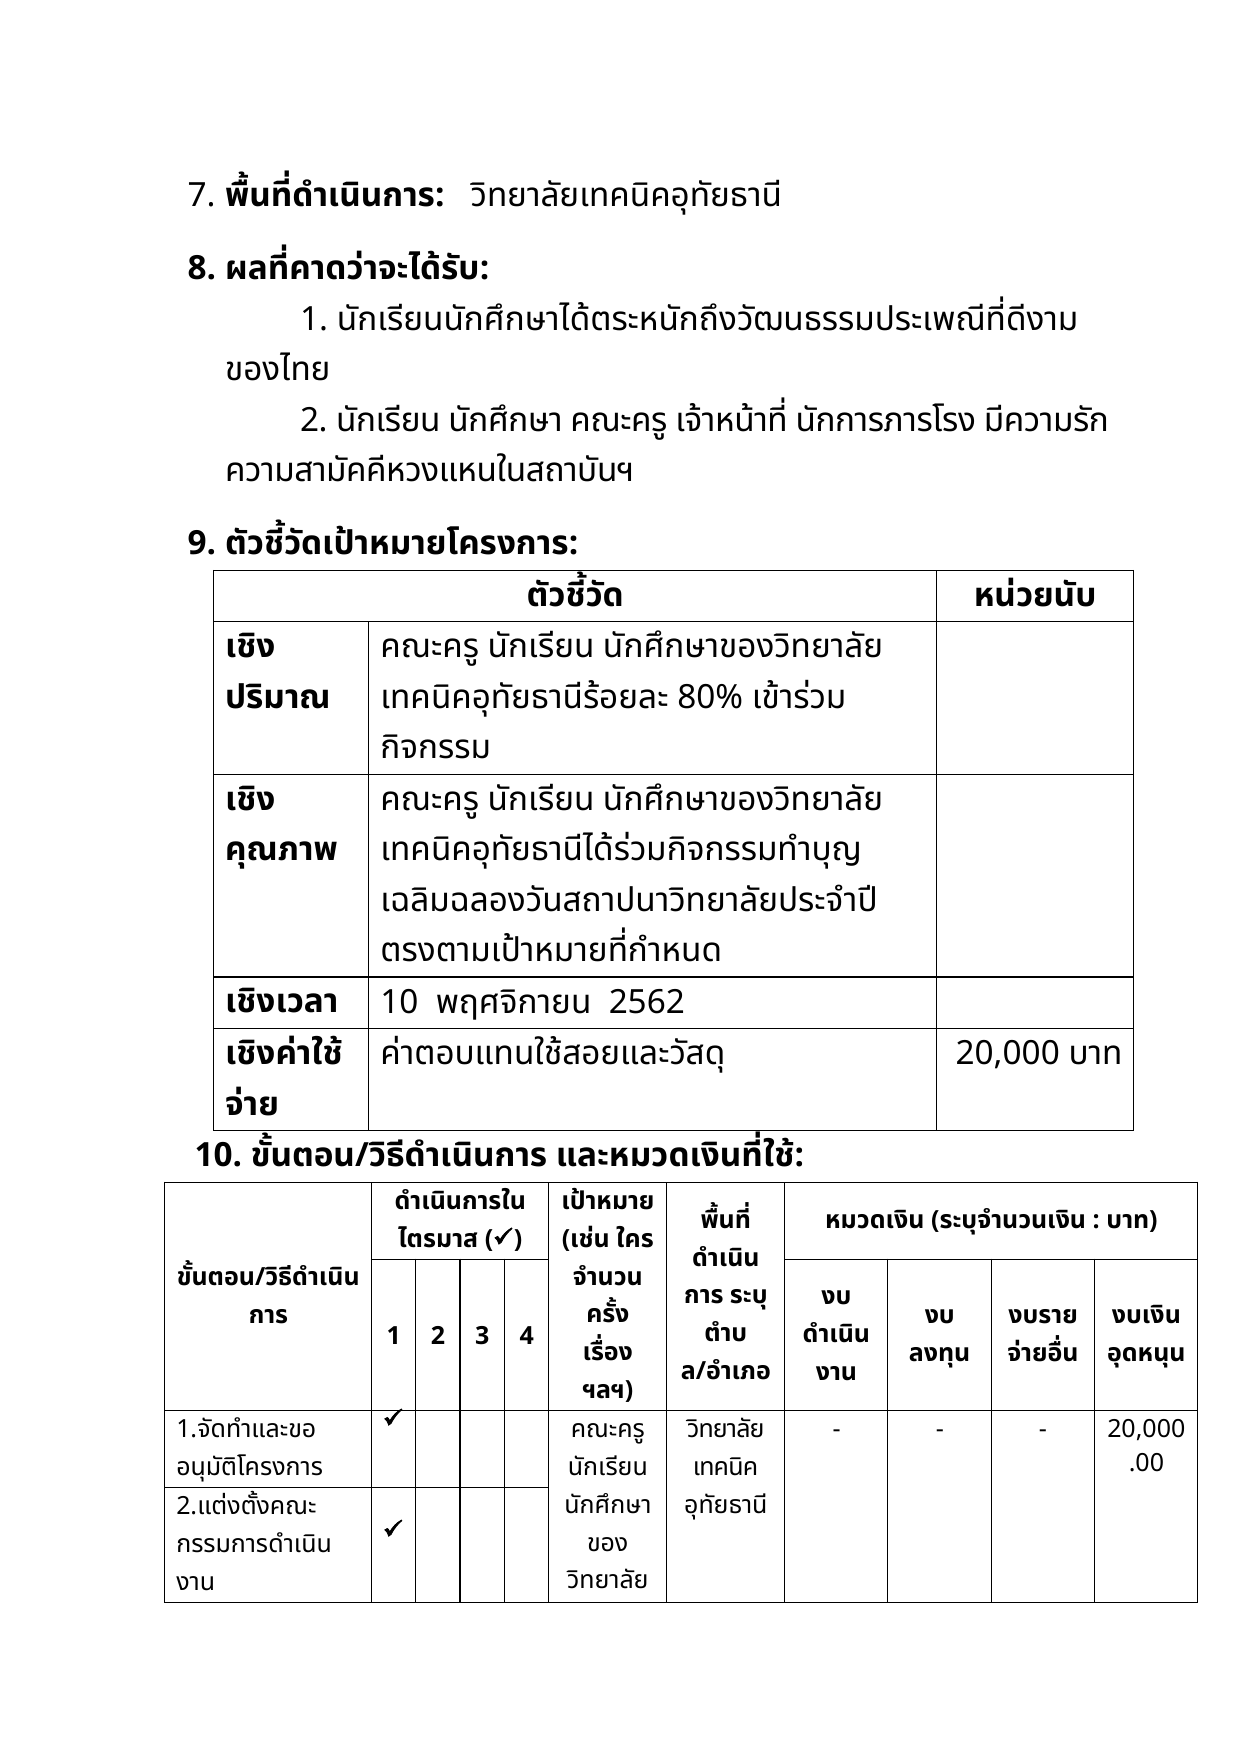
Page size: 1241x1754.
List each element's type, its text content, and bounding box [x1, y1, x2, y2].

table_cell 20,000 บาท [937, 1029, 1133, 1130]
table_cell - [785, 1411, 887, 1602]
table_cell [937, 775, 1133, 976]
list ตัวชี้วัดเป้าหมายโครงการ: [187, 519, 1122, 570]
table_header หมวดเงิน (ระบุจำนวนเงิน : บาท) [785, 1183, 1197, 1258]
table_cell [372, 1488, 415, 1602]
table_cell ค่าตอบแทนใช้สอยและวัสดุ [369, 1029, 936, 1130]
table_header ดำเนินการใน ไตรมาส () [372, 1183, 548, 1258]
table_cell งบลงทุน [888, 1260, 991, 1410]
table_cell เชิงเวลา [214, 978, 368, 1028]
list 10. ขั้นตอน/วิธีดำเนินการ และหมวดเงินที่ใช้: [194, 1131, 1122, 1182]
list พื้นที่ดำเนินการ: วิทยาลัยเทคนิคอุทัยธานี [187, 170, 1122, 221]
table_cell [505, 1488, 548, 1602]
table_cell [416, 1488, 459, 1602]
list 2. นักเรียน นักศึกษา คณะครู เจ้าหน้าที่ นักการภารโรง มีความรักความสามัคคีหวงแหนในสถาบันฯ [225, 395, 1152, 496]
table_cell [937, 978, 1133, 1028]
table_cell เชิงค่าใช้จ่าย [214, 1029, 368, 1130]
table_cell [461, 1411, 504, 1487]
list ผลที่คาดว่าจะได้รับ: [187, 244, 1122, 294]
table_cell คณะครู นักเรียน นักศึกษาของวิทยาลัยเทคนิคอุทัยธานีได้ร่วมกิจกรรมทำบุญเฉลิมฉลองวันสถาปนาวิทยาลัยประจำปีตรงตามเป้าหมายที่กำหนด [369, 775, 936, 976]
table_cell 3 [461, 1260, 504, 1410]
table_cell 1 [372, 1260, 415, 1410]
table_cell เชิงคุณภาพ [214, 775, 368, 976]
table_cell 20,000.00 [1095, 1411, 1197, 1602]
table_header หน่วยนับ [937, 571, 1133, 621]
table_cell [505, 1411, 548, 1487]
table_cell คณะครู นักเรียน นักศึกษาของวิทยาลัยเทคนิคอุทัยธานีร้อยละ 80% เข้าร่วมกิจกรรม [549, 1411, 666, 1602]
table_cell งบเงินอุดหนุน [1095, 1260, 1197, 1410]
table_cell งบดำเนินงาน [785, 1260, 887, 1410]
list 1. นักเรียนนักศึกษาได้ตระหนักถึงวัฒนธรรมประเพณีที่ดีงามของไทย [225, 294, 1122, 395]
table_cell วิทยาลัยเทคนิค อุทัยธานี [667, 1411, 784, 1602]
table_cell [416, 1411, 459, 1487]
table_cell [937, 622, 1133, 774]
table_cell 4 [505, 1260, 548, 1410]
table_cell 1.จัดทำและขออนุมัติโครงการ [165, 1411, 371, 1487]
table_cell 2 [416, 1260, 459, 1410]
table_header พื้นที่ดำเนินการ ระบุ ตำบล/อำเภอ [667, 1183, 784, 1410]
table_header เป้าหมาย (เช่น ใคร จำนวนครั้ง เรื่อง ฯลฯ) [549, 1183, 666, 1410]
table_cell งบรายจ่ายอื่น [992, 1260, 1094, 1410]
table_cell 2.แต่งตั้งคณะกรรมการดำเนินงาน [165, 1488, 371, 1602]
table_cell [372, 1411, 415, 1487]
table_cell 10 พฤศจิกายน 2562 [369, 978, 936, 1028]
table_header ตัวชี้วัด [214, 571, 936, 621]
table_header ขั้นตอน/วิธีดำเนินการ [165, 1183, 371, 1410]
table_cell [461, 1488, 504, 1602]
table_cell เชิงปริมาณ [214, 622, 368, 774]
table_cell - [888, 1411, 991, 1602]
table_cell คณะครู นักเรียน นักศึกษาของวิทยาลัยเทคนิคอุทัยธานีร้อยละ 80% เข้าร่วมกิจกรรม [369, 622, 936, 774]
table_cell - [992, 1411, 1094, 1602]
